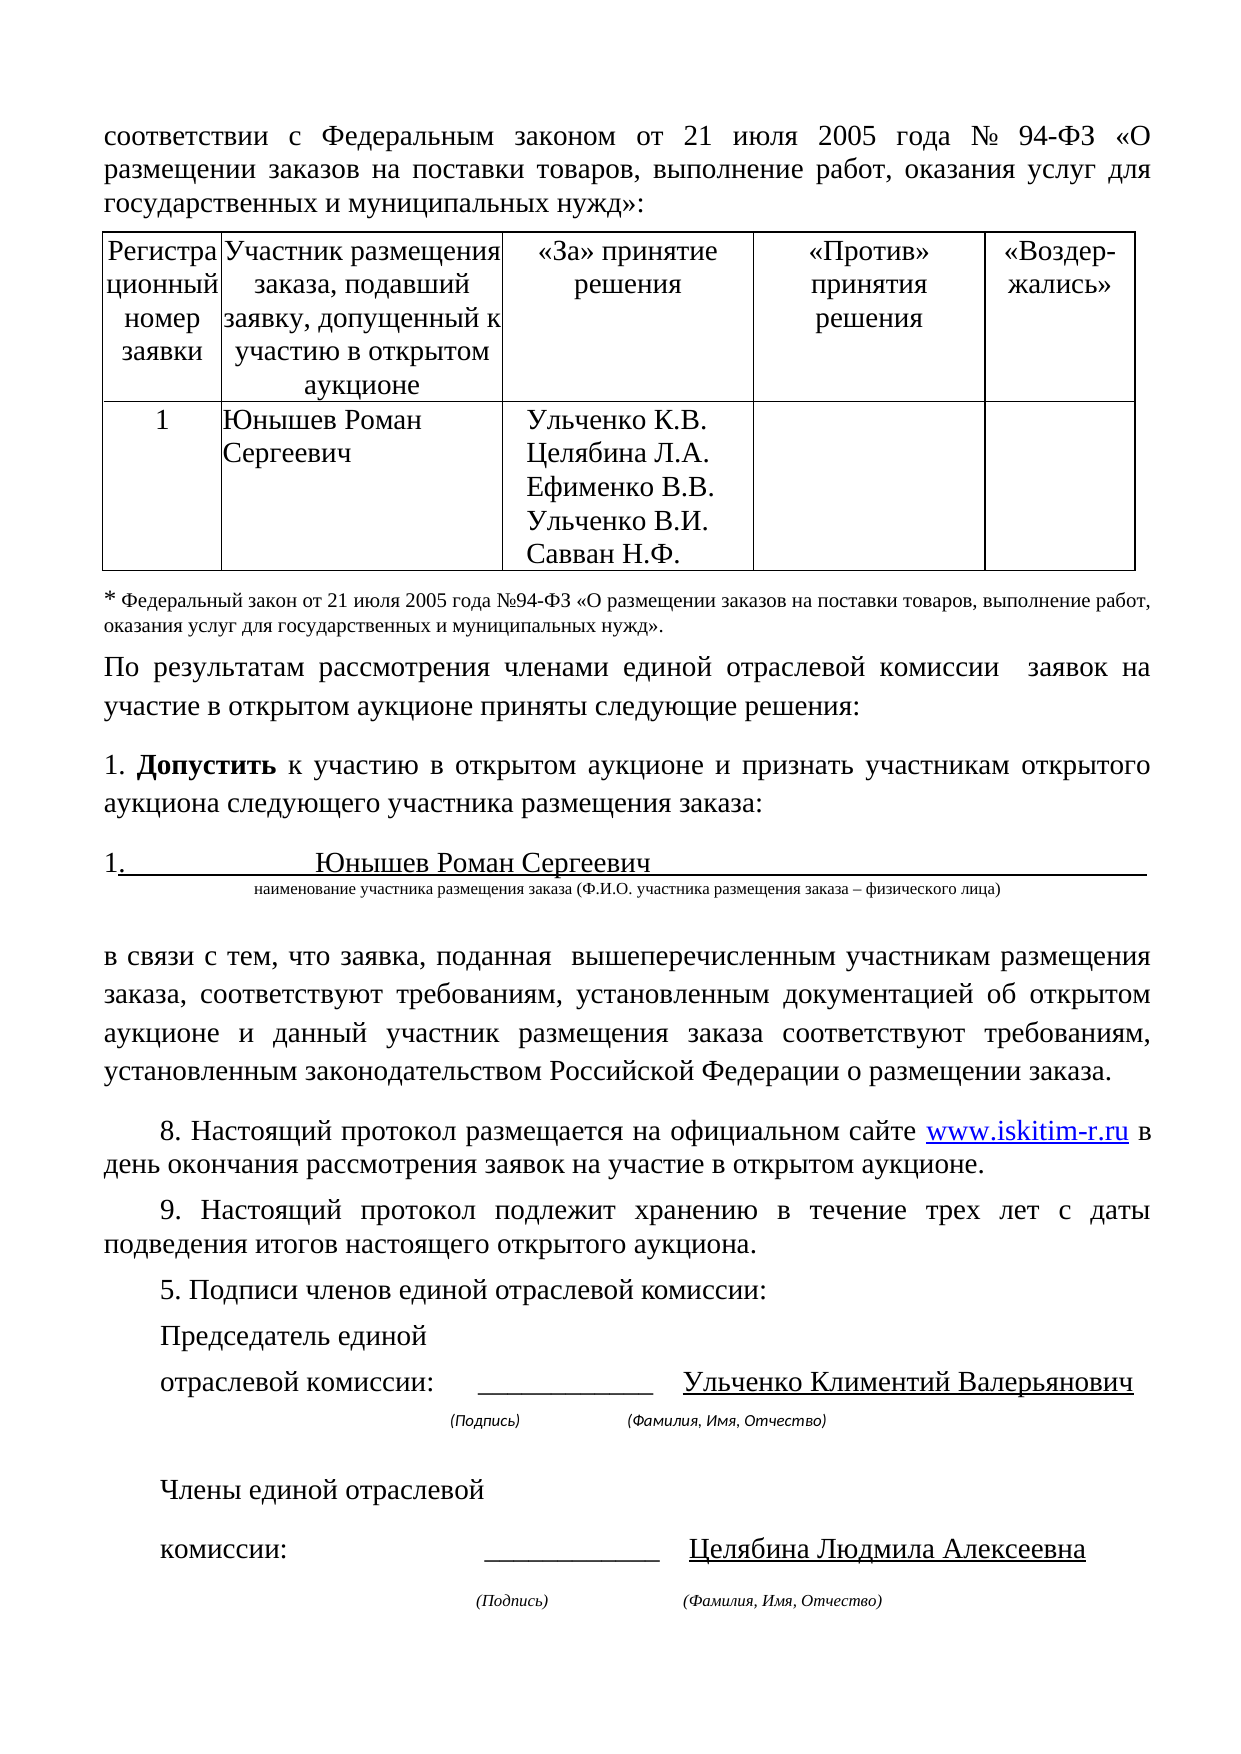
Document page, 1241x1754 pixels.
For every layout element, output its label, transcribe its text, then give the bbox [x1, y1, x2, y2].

text в связи с тем, что заявка, поданная вышеперечисленным участникам размещения заказа, соответствуют требованиям, установленным документацией об открытом аукционе и данный участник размещения заказа соответствуют требованиям, установленным законодательством Российской Федерации о размещении заказа. [103, 938, 1152, 1087]
text (Подпись) (Фамилия, Имя, Отчество) [159, 1591, 1152, 1624]
table_header Участник размещения заказа, подавший заявку, допущенный к участию в открытом аукционе [222, 233, 502, 401]
table_header Регистрационный номер заявки [103, 233, 221, 401]
subtitle 5. Подписи членов единой отраслевой комиссии: [103, 1272, 1152, 1306]
text 9. Настоящий протокол подлежит хранению в течение трех лет с даты подведения итогов настоящего открытого аукциона. [103, 1192, 1152, 1259]
text (Подпись) (Фамилия, Имя, Отчество) [159, 1410, 1152, 1446]
text наименование участника размещения заказа (Ф.И.О. участника размещения заказа – физического лица) [103, 878, 1152, 912]
text отраслевой комиссии: ____________ Ульченко Климентий Валерьянович [159, 1364, 1152, 1398]
text 8. Настоящий протокол размещается на официальном сайте www.iskitim-r.ru в день окончания рассмотрения заявок на участие в открытом аукционе. [103, 1113, 1152, 1180]
text 1._____________Юнышев Роман Сергеевич__________________________________ [103, 845, 1152, 878]
table_cell 1 [103, 402, 221, 570]
text 1. Допустить к участию в открытом аукционе и признать участникам открытого аукциона следующего участника размещения заказа: [103, 747, 1152, 819]
table_cell [754, 402, 984, 570]
text Председатель единой [159, 1318, 1152, 1352]
table_header «Воздер-жались» [986, 233, 1134, 401]
text * Федеральный закон от 21 июля 2005 года №94-ФЗ «О размещении заказов на поставки товаров, выполнение работ, оказания услуг для государственных и муниципальных нужд». [103, 584, 1152, 637]
table_header «За» принятие решения [503, 233, 753, 401]
table_cell Юнышев Роман Сергеевич [222, 402, 502, 570]
text Члены единой отраслевой [159, 1472, 1152, 1506]
table_cell [986, 402, 1134, 570]
text По результатам рассмотрения членами единой отраслевой комиссии заявок на участие в открытом аукционе приняты следующие решения: [103, 649, 1152, 721]
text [103, 118, 1152, 219]
table_cell Ульченко К.В. Целябина Л.А. Ефименко В.В. Ульченко В.И. Савван Н.Ф. [503, 402, 753, 570]
table_header «Против» принятия решения [754, 233, 984, 401]
text комиссии: ____________ Целябина Людмила Алексеевна [159, 1531, 1152, 1565]
